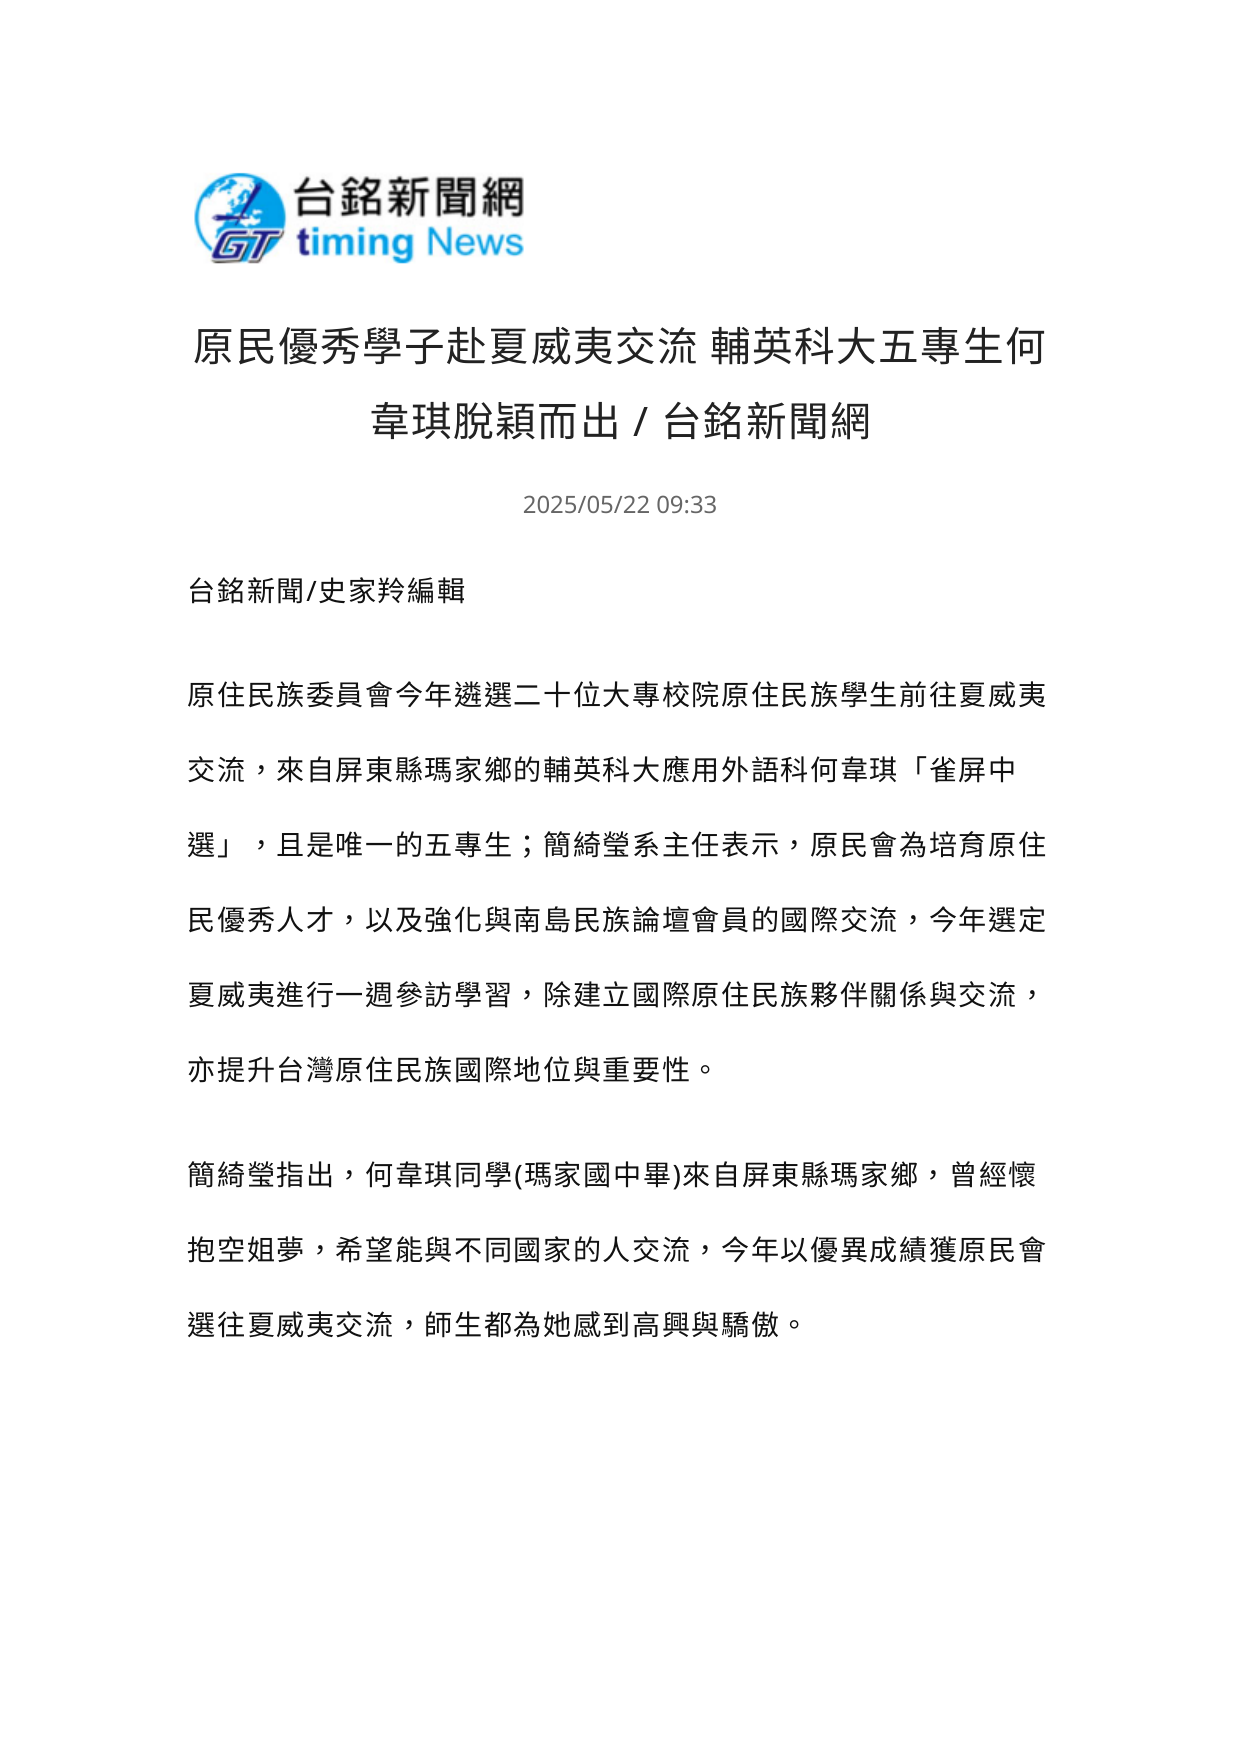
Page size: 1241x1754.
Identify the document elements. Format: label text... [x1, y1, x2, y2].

text 原民優秀學子赴夏威夷交流 輔英科大五專生何韋琪脫穎而出 / 台銘新聞網 [187, 306, 1053, 456]
text 簡綺瑩指出，何韋琪同學(瑪家國中畢)來自屏東縣瑪家鄉，曾經懷抱空姐夢，希望能與不同國家的人交流，今年以優異成績獲原民會選往夏威夷交流，師生都為她感到高興與驕傲。 [187, 1135, 1053, 1360]
text 台銘新聞/史家羚編輯 [187, 552, 1053, 627]
text 2025/05/22 09:33 [187, 485, 1053, 523]
text 原住民族委員會今年遴選二十位大專校院原住民族學生前往夏威夷交流，來自屏東縣瑪家鄉的輔英科大應用外語科何韋琪「雀屏中選」，且是唯一的五專生；簡綺瑩系主任表示，原民會為培育原住民優秀人才，以及強化與南島民族論壇會員的國際交流，今年選定夏威夷進行一週參訪學習，除建立國際原住民族夥伴關係與交流，亦提升台灣原住民族國際地位與重要性。 [187, 656, 1053, 1106]
